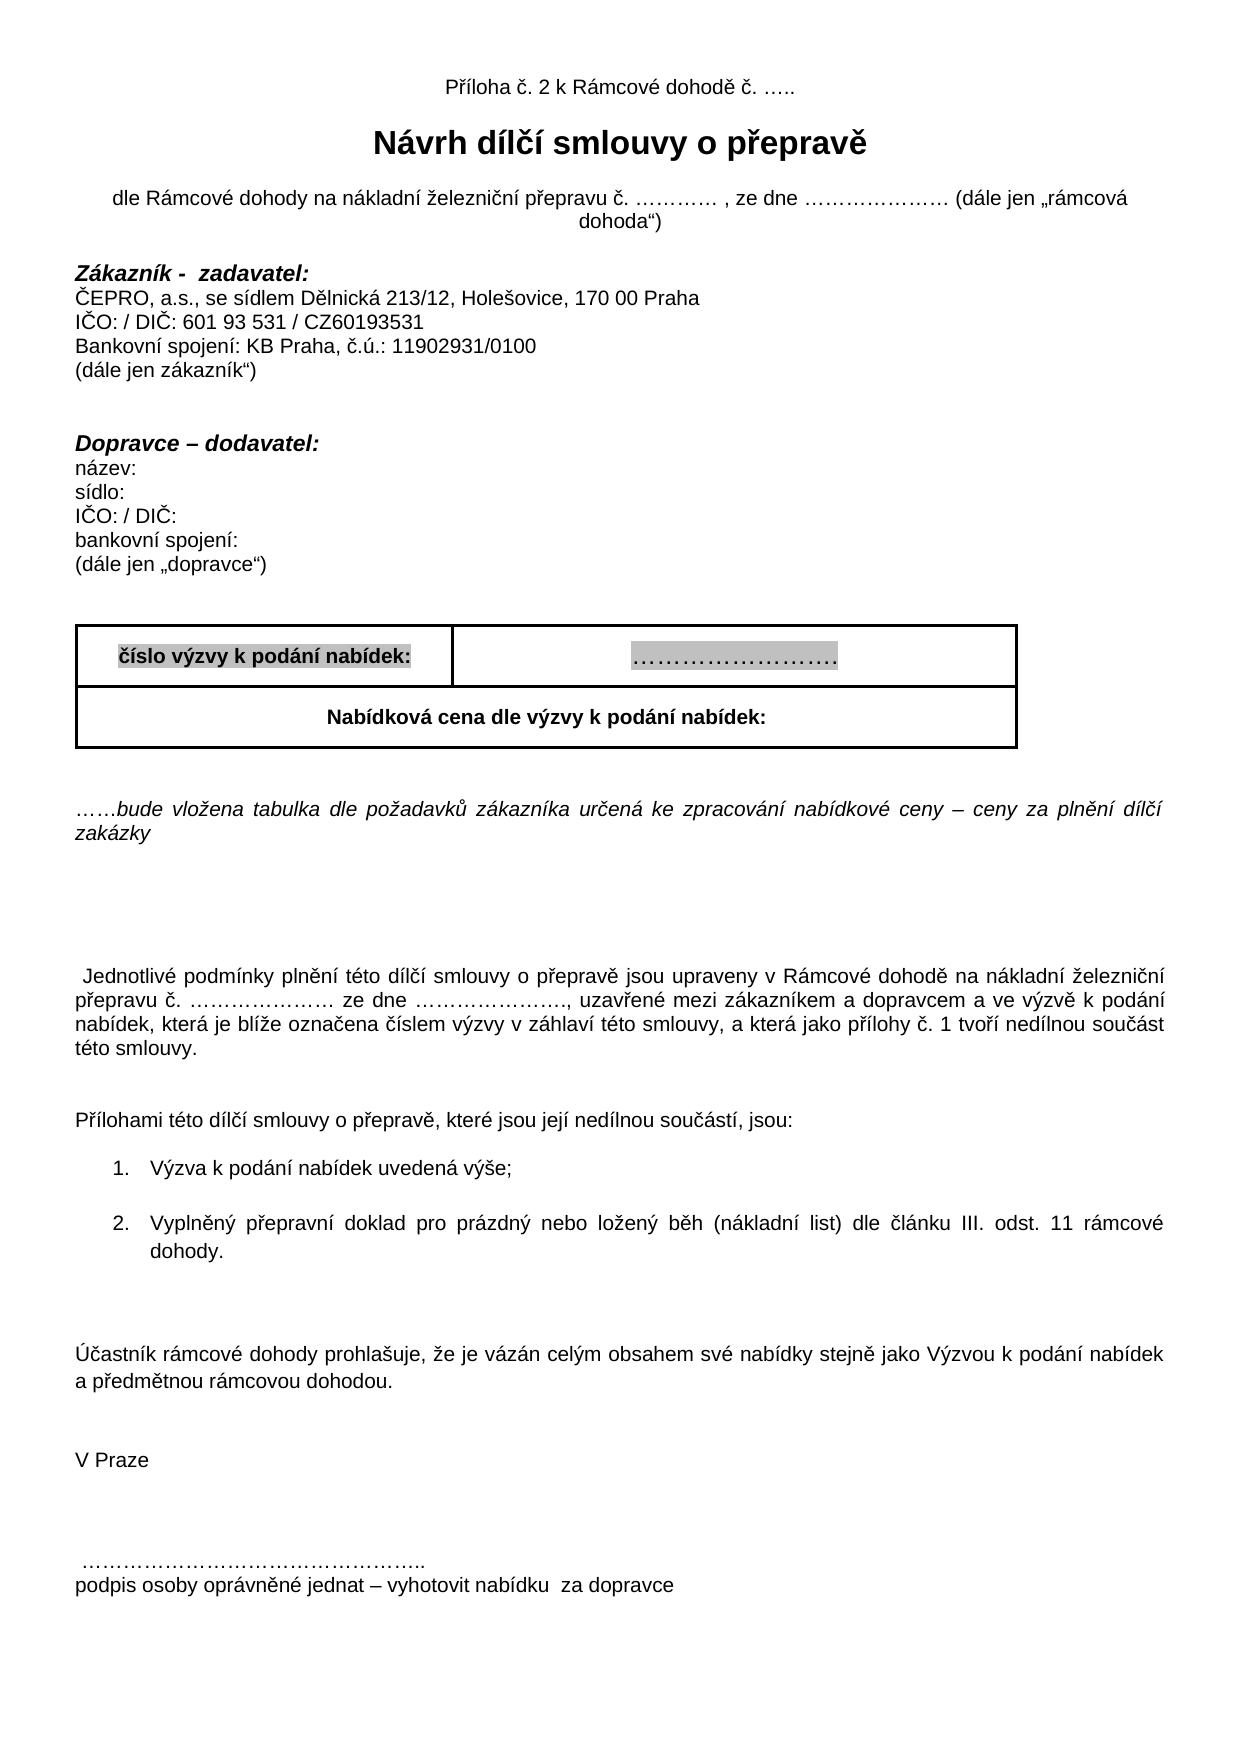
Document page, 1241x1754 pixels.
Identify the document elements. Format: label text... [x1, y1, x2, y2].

text (dále jen zákazník“) [75, 358, 1165, 382]
list Vyplněný přepravní doklad pro prázdný nebo ložený běh (nákladní list) dle článku III. odst. 11 rámcové dohody. [112, 1211, 1165, 1262]
text dle Rámcové dohody na nákladní železniční přepravu č. ………… , ze dne ………………… (dále jen „rámcová dohoda“) [75, 185, 1165, 233]
text (dále jen „dopravce“) [75, 552, 1165, 576]
text IČO: / DIČ: 601 93 531 / CZ60193531 [75, 310, 1165, 334]
text V Praze [75, 1448, 1165, 1472]
text Účastník rámcové dohody prohlašuje, že je vázán celým obsahem své nabídky stejně jako Výzvou k podání nabídek a předmětnou rámcovou dohodou. [75, 1341, 1165, 1393]
table_cell Nabídková cena dle výzvy k podání nabídek: [78, 688, 1015, 746]
text IČO: / DIČ: [75, 504, 1165, 528]
text Zákazník - zadavatel: [75, 259, 1165, 286]
text ……bude vložena tabulka dle požadavků zákazníka určená ke zpracování nabídkové ceny – ceny za plnění dílčí zakázky [75, 797, 1165, 844]
text Bankovní spojení: KB Praha, č.ú.: 11902931/0100 [75, 334, 1165, 358]
text název: [75, 456, 1165, 480]
text Příloha č. 2 k Rámcové dohodě č. ….. [75, 75, 1165, 99]
table_header ……………………. [454, 627, 1015, 685]
text sídlo: [75, 480, 1165, 504]
text Návrh dílčí smlouvy o přepravě [75, 123, 1165, 161]
table_header číslo výzvy k podání nabídek: [78, 627, 451, 685]
text Přílohami této dílčí smlouvy o přepravě, které jsou její nedílnou součástí, jsou: [75, 1108, 1165, 1132]
text bankovní spojení: [75, 528, 1165, 552]
text ………………………………………….. [75, 1548, 1165, 1572]
text Jednotlivé podmínky plnění této dílčí smlouvy o přepravě jsou upraveny v Rámcové dohodě na nákladní železniční přepravu č. ………………… ze dne …………………., uzavřené mezi zákazníkem a dopravcem a ve výzvě k podání nabídek, která je blíže označena číslem výzvy v záhlaví této smlouvy, a která jako přílohy č. 1 tvoří nedílnou součást této smlouvy. [75, 964, 1165, 1060]
list Výzva k podání nabídek uvedená výše; [112, 1156, 1165, 1180]
text ČEPRO, a.s., se sídlem Dělnická 213/12, Holešovice, 170 00 Praha [75, 286, 1165, 310]
text podpis osoby oprávněné jednat – vyhotovit nabídku za dopravce [75, 1572, 1165, 1596]
text Dopravce – dodavatel: [75, 430, 1165, 456]
